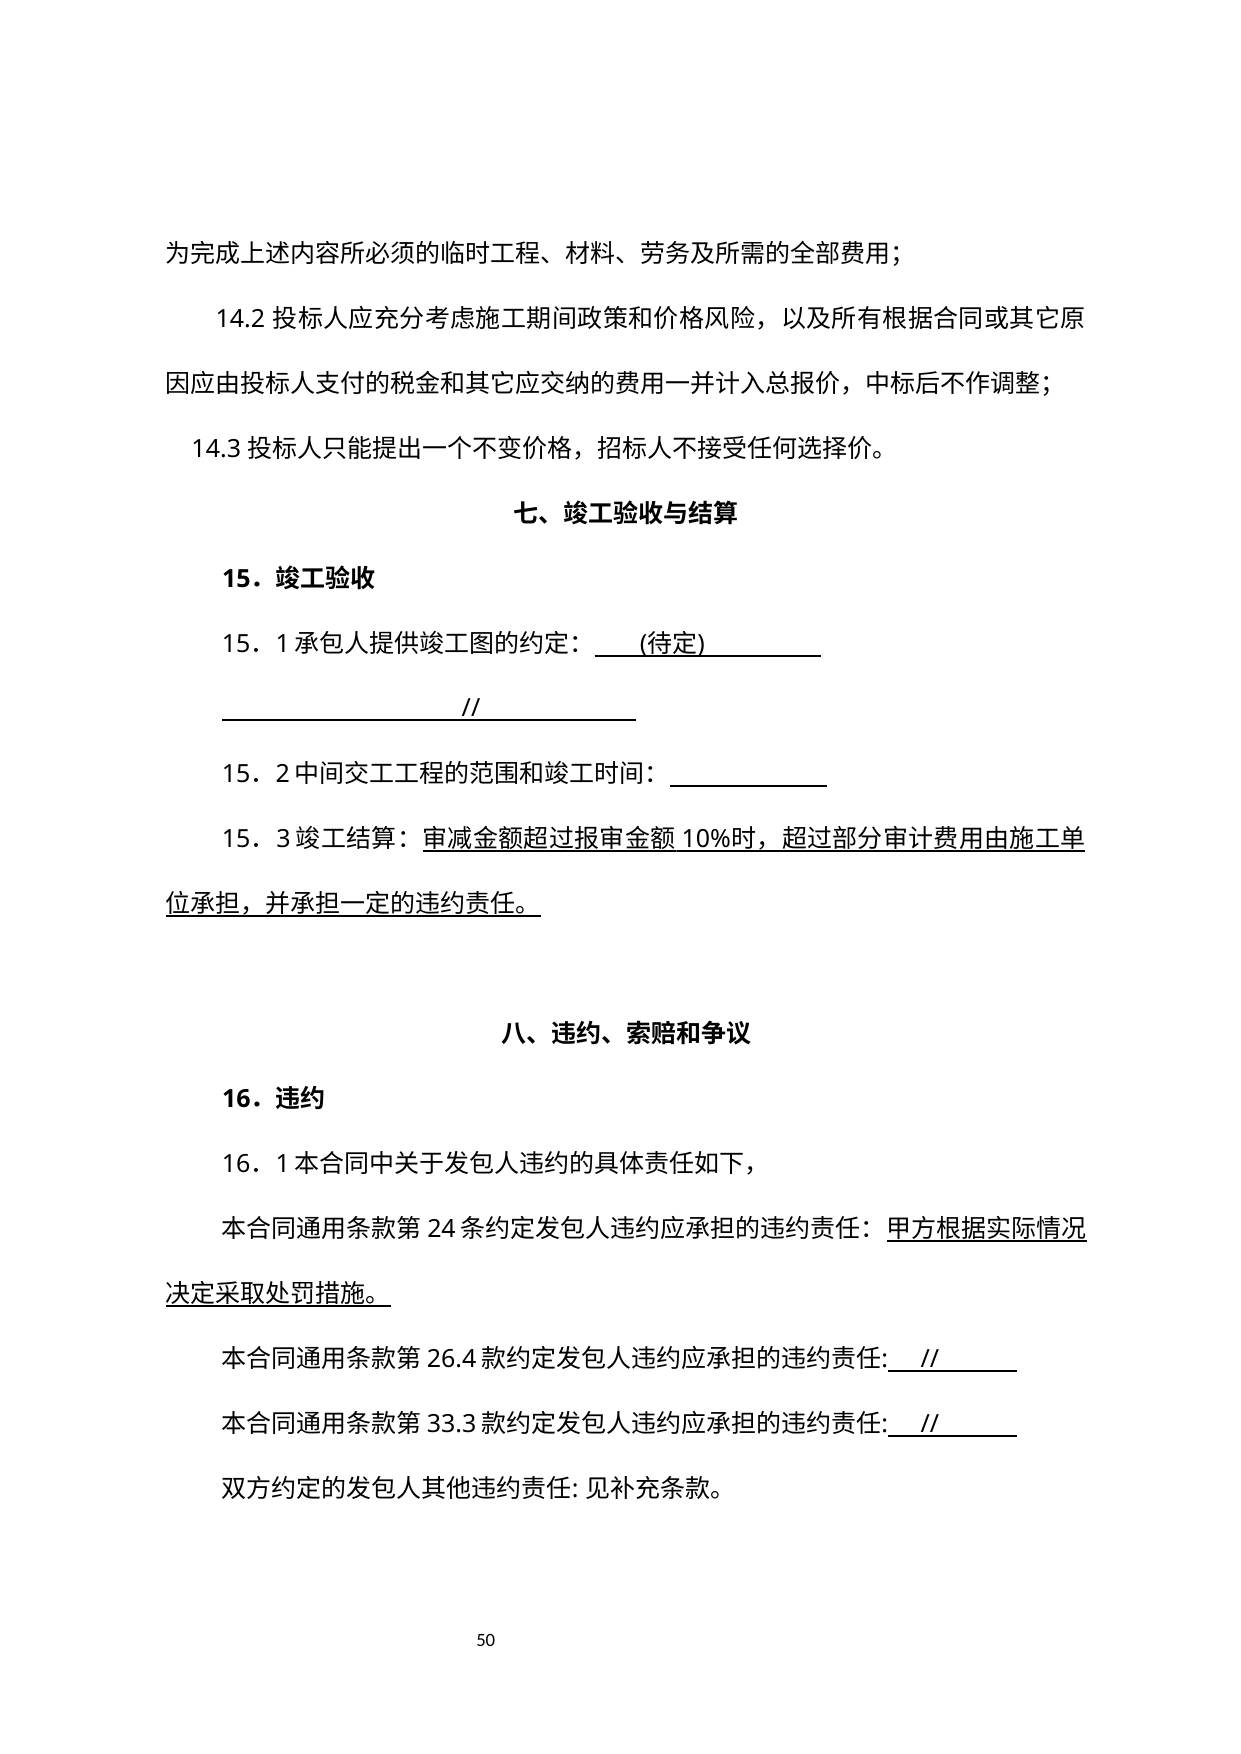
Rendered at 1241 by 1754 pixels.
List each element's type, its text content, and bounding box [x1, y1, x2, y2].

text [165, 219, 1087, 284]
text 本合同通用条款第26.4款约定发包人违约应承担的违约责任: // [165, 1324, 1087, 1389]
text 本合同通用条款第24条约定发包人违约应承担的违约责任：甲方根据实际情况决定采取处罚措施。 [165, 1194, 1087, 1324]
text 14.3 投标人只能提出一个不变价格，招标人不接受任何选择价。 [165, 414, 1087, 479]
text // [165, 674, 1087, 739]
text 15．3竣工结算：审减金额超过报审金额10%时，超过部分审计费用由施工单位承担，并承担一定的违约责任。 [165, 804, 1087, 934]
text 14.2 投标人应充分考虑施工期间政策和价格风险，以及所有根据合同或其它原因应由投标人支付的税金和其它应交纳的费用一并计入总报价，中标后不作调整； [165, 284, 1087, 414]
text 15．竣工验收 [165, 544, 1087, 609]
text 本合同通用条款第33.3款约定发包人违约应承担的违约责任: // [165, 1389, 1087, 1454]
subtitle 八、违约、索赔和争议 [165, 999, 1087, 1064]
text 16．违约 [165, 1064, 1087, 1129]
text 15．1承包人提供竣工图的约定： (待定) [165, 609, 1087, 674]
text 双方约定的发包人其他违约责任: 见补充条款。 [165, 1454, 1087, 1519]
text 16．1本合同中关于发包人违约的具体责任如下， [165, 1129, 1087, 1194]
subtitle 七、竣工验收与结算 [165, 479, 1087, 544]
text 15．2中间交工工程的范围和竣工时间： [165, 739, 1087, 804]
